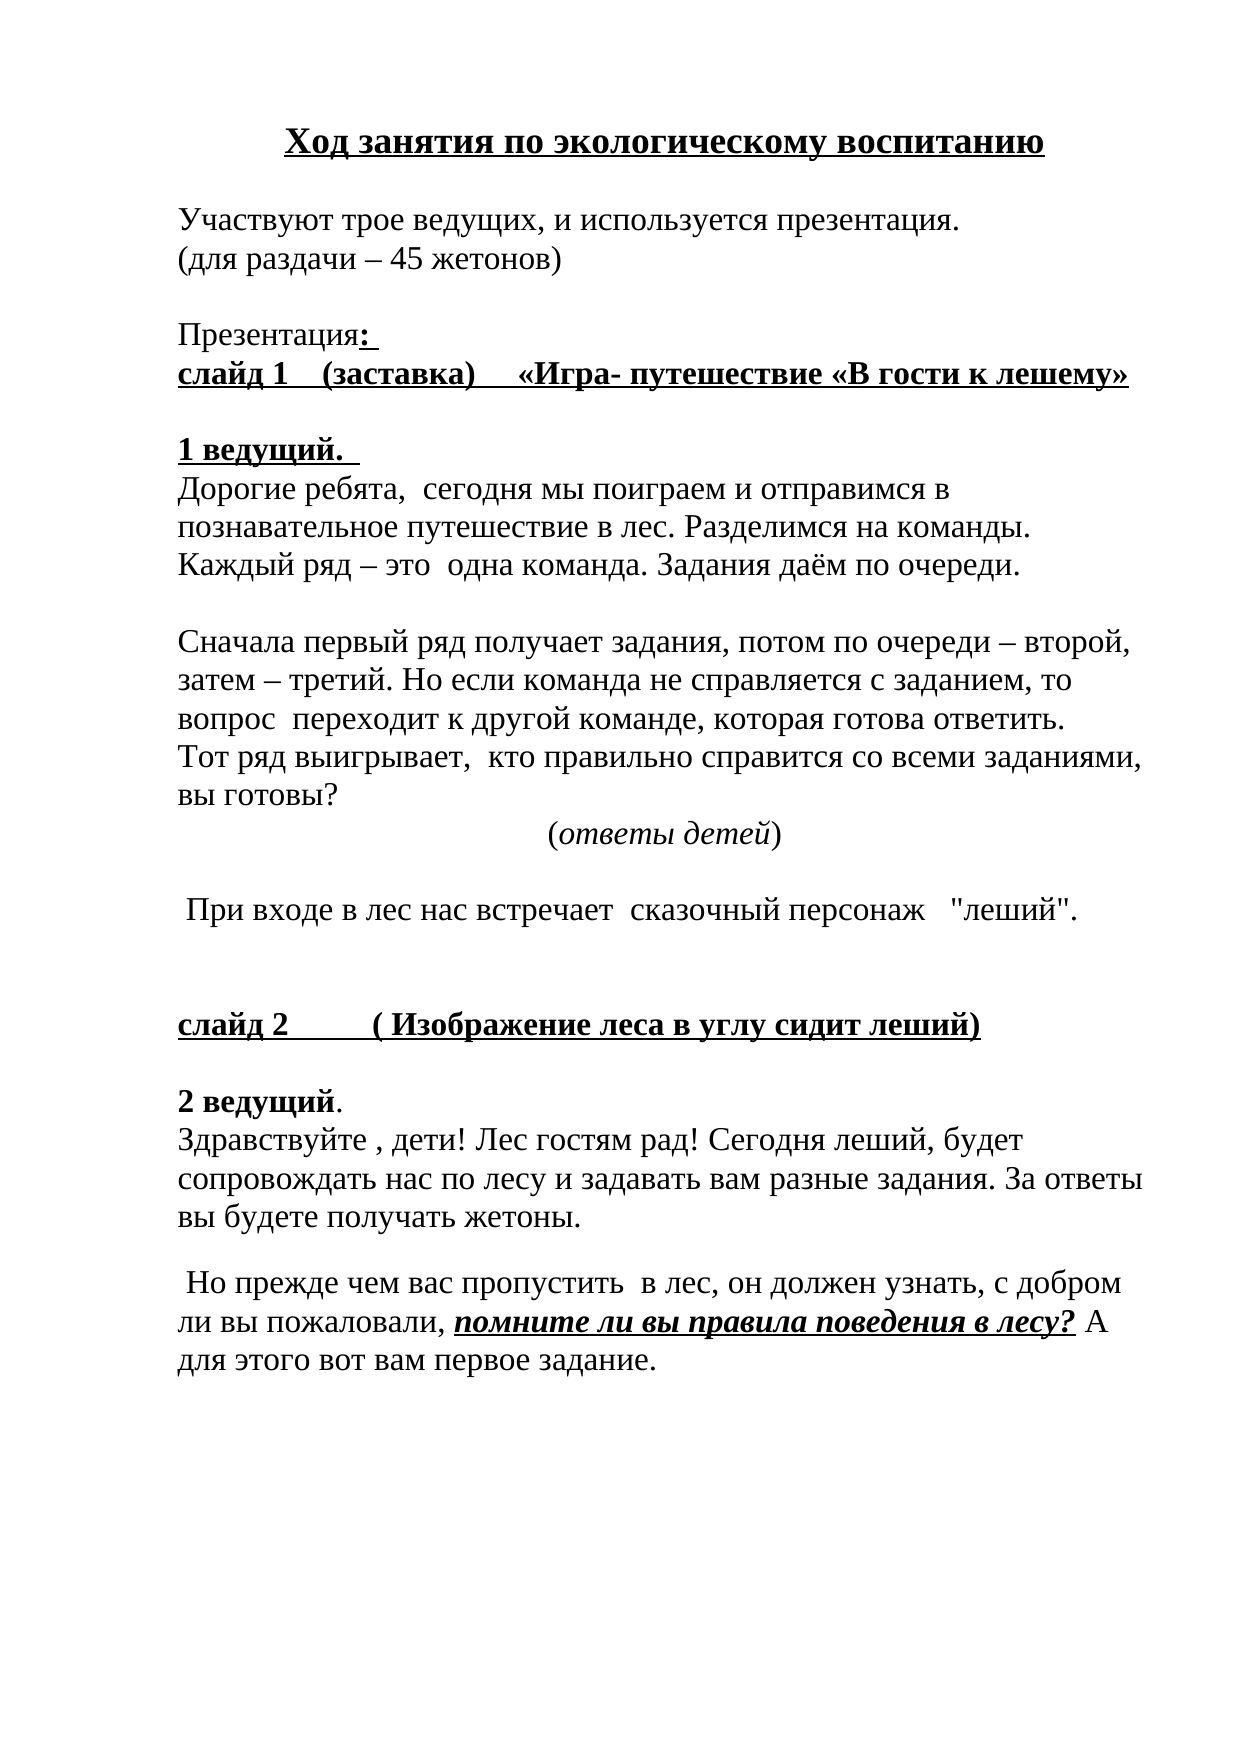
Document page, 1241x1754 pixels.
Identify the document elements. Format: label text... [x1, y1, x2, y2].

text Тот ряд выигрывает, кто правильно справится со всеми заданиями, вы готовы? [177, 736, 1152, 813]
text слайд 1 (заставка) «Игра- путешествие «В гости к лешему» [177, 353, 1152, 391]
text 1 ведущий. [177, 429, 1152, 468]
text Дорогие ребята, сегодня мы поиграем и отправимся в познавательное путешествие в лес. Разделимся на команды. [177, 468, 1152, 544]
text (ответы детей) [177, 813, 1152, 851]
text Презентация: [177, 314, 1152, 353]
text Участвуют трое ведущих, и используется презентация. [177, 199, 1152, 238]
text слайд 2 ( Изображение леса в углу сидит леший) [177, 1004, 1152, 1043]
text затем – третий. Но если команда не справляется с заданием, то вопрос переходит к другой команде, которая готова ответить. [177, 659, 1152, 736]
text Здравствуйте , дети! Лес гостям рад! Сегодня леший, будет сопровождать нас по лесу и задавать вам разные задания. За ответы вы будете получать жетоны. [177, 1119, 1152, 1234]
text Сначала первый ряд получает задания, потом по очереди – второй, [177, 621, 1152, 659]
text Ход занятия по экологическому воспитанию [177, 118, 1152, 161]
text 2 ведущий. [177, 1081, 1152, 1119]
text При входе в лес нас встречает сказочный персонаж "леший". [177, 889, 1152, 928]
text Каждый ряд – это одна команда. Задания даём по очереди. [177, 544, 1152, 583]
text (для раздачи – 45 жетонов) [177, 238, 1152, 276]
text Но прежде чем вас пропустить в лес, он должен узнать, с добром ли вы пожаловали, помните ли вы правила поведения в лесу? А для этого вот вам первое задание. [177, 1263, 1152, 1378]
